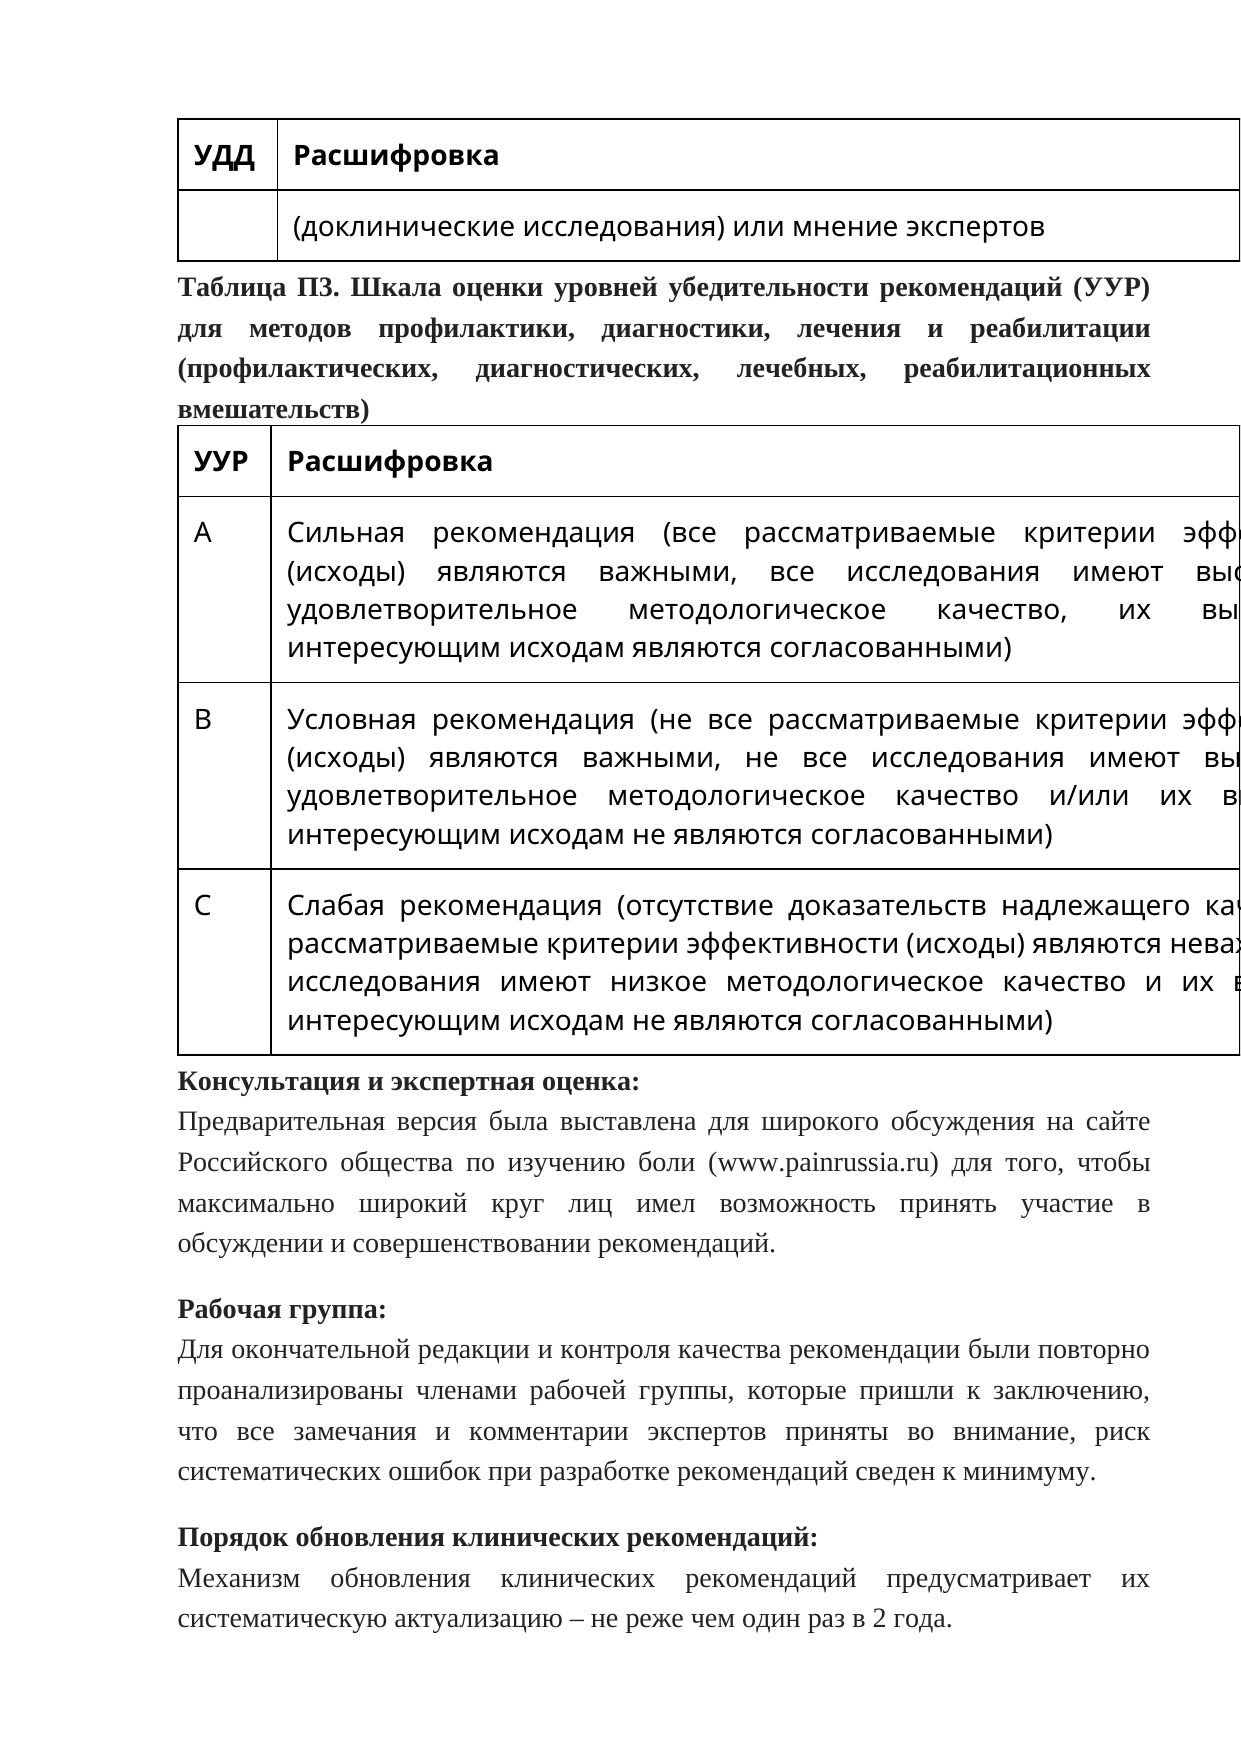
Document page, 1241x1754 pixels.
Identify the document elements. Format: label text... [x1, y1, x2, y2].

text Механизм обновления клинических рекомендаций предусматривает их систематическую актуализацию – не реже чем один раз в 2 года. [177, 1552, 1152, 1634]
table_cell С [179, 870, 270, 1054]
text Таблица П3. Шкала оценки уровней убедительности рекомендаций (УУР) для методов профилактики, диагностики, лечения и реабилитации (профилактических, диагностических, лечебных, реабилитационных вмешательств) [177, 262, 1152, 424]
table_cell Условная рекомендация (не все рассматриваемые критерии эффективности (исходы) являются важными, не все исследования имеют высокое или удовлетворительное методологическое качество и/или их выводы по интересующим исходам не являются согласованными) [272, 683, 1239, 868]
table_header УУР [179, 426, 270, 496]
text Консультация и экспертная оценка: [177, 1056, 1152, 1096]
text Предварительная версия была выставлена для широкого обсуждения на сайте Российского общества по изучению боли (www.painrussia.ru) для того, чтобы максимально широкий круг лиц имел возможность принять участие в обсуждении и совершенствовании рекомендаций. [177, 1096, 1152, 1259]
text Для окончательной редакции и контроля качества рекомендации были повторно проанализированы членами рабочей группы, которые пришли к заключению, что все замечания и комментарии экспертов приняты во внимание, риск систематических ошибок при разработке рекомендаций сведен к минимуму. [177, 1324, 1152, 1487]
table_cell Слабая рекомендация (отсутствие доказательств надлежащего качества (все рассматриваемые критерии эффективности (исходы) являются неважными, все исследования имеют низкое методологическое качество и их выводы по интересующим исходам не являются согласованными) [272, 870, 1239, 1054]
table_cell А [179, 497, 270, 682]
table_header УДД [179, 120, 277, 189]
table_header Расшифровка [272, 426, 1239, 496]
table_cell В [179, 683, 270, 868]
text Порядок обновления клинических рекомендаций: [177, 1512, 1152, 1552]
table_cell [278, 191, 1239, 260]
table_cell Сильная рекомендация (все рассматриваемые критерии эффективности (исходы) являются важными, все исследования имеют высокое или удовлетворительное методологическое качество, их выводы по интересующим исходам являются согласованными) [272, 497, 1239, 682]
table_header Расшифровка [278, 120, 1239, 189]
text Рабочая группа: [177, 1284, 1152, 1324]
table_cell 5 [179, 191, 277, 260]
